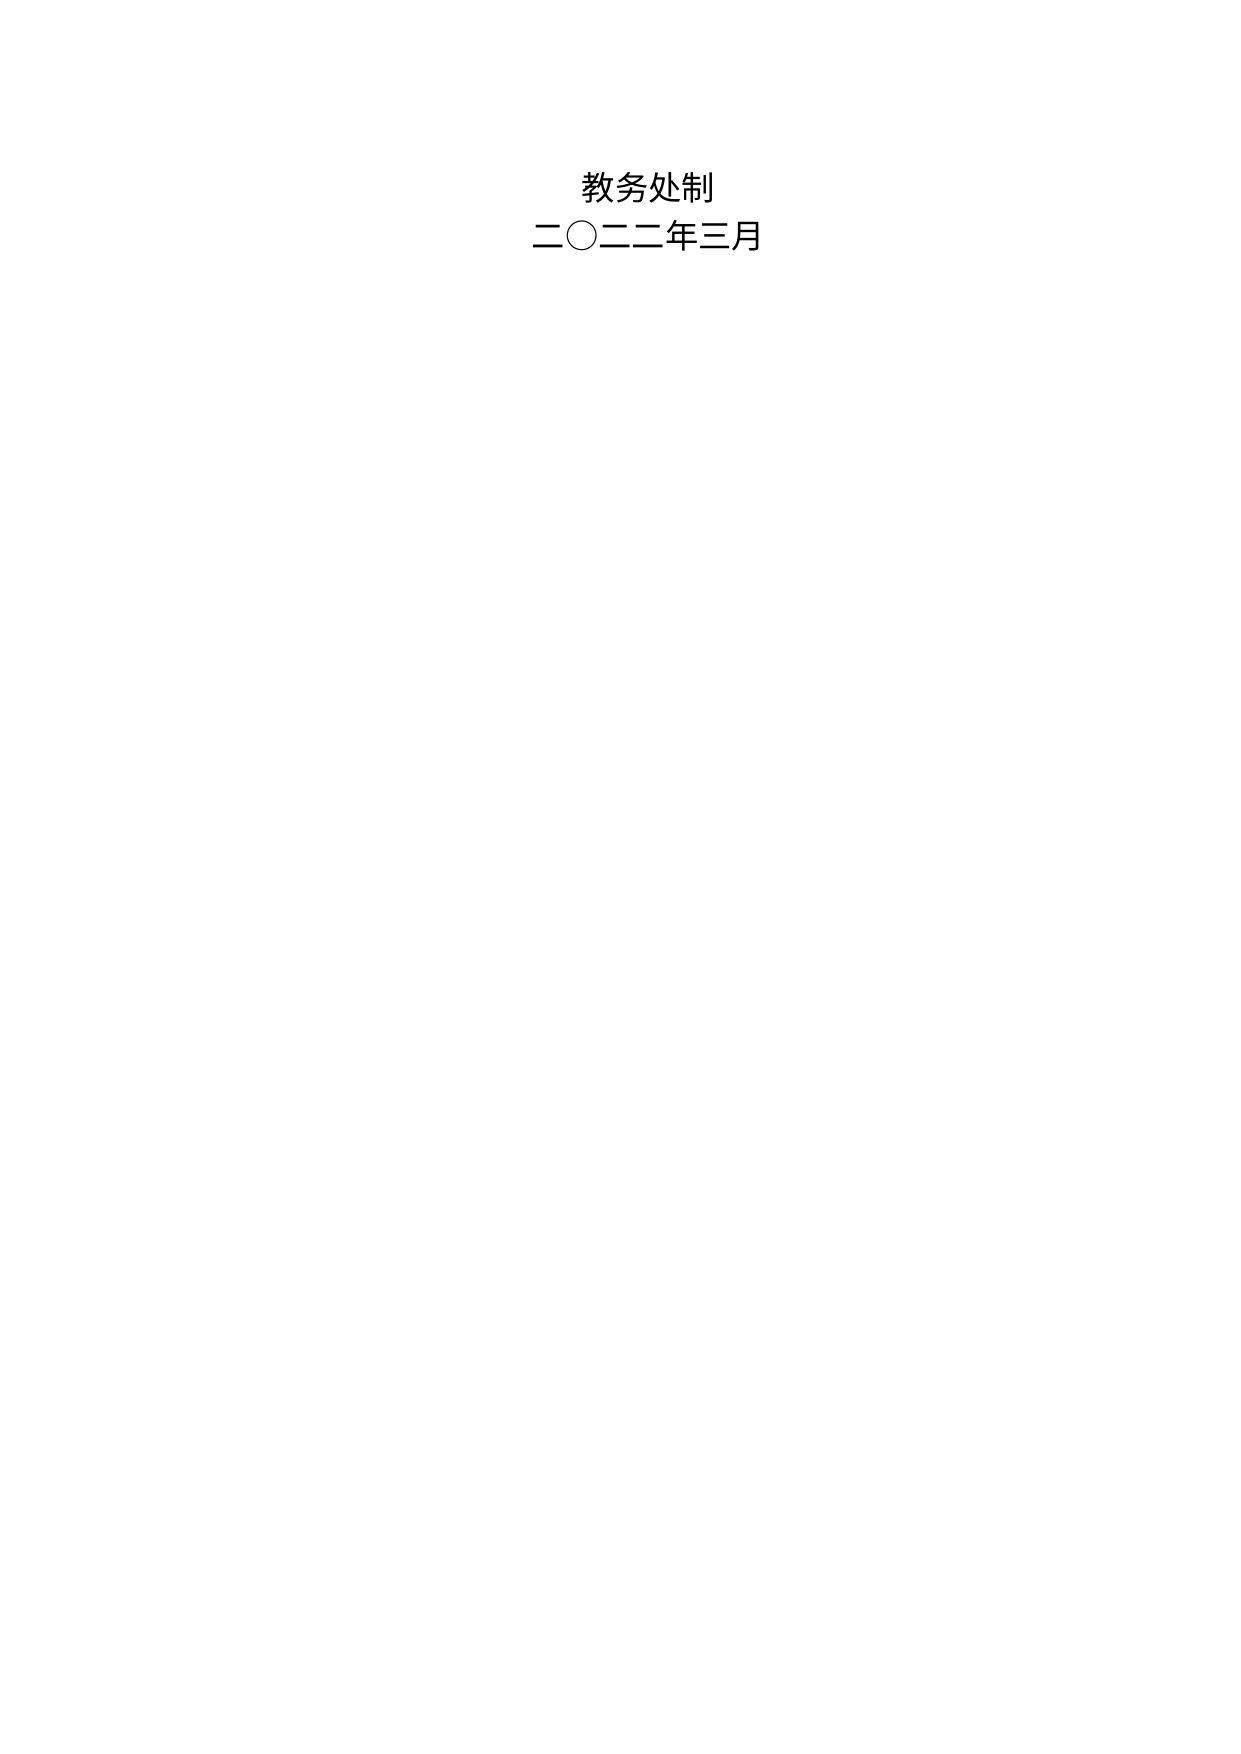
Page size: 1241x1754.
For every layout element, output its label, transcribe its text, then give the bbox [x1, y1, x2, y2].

text 教务处制 [187, 162, 1053, 210]
text 二○二二年三月 [187, 210, 1053, 258]
